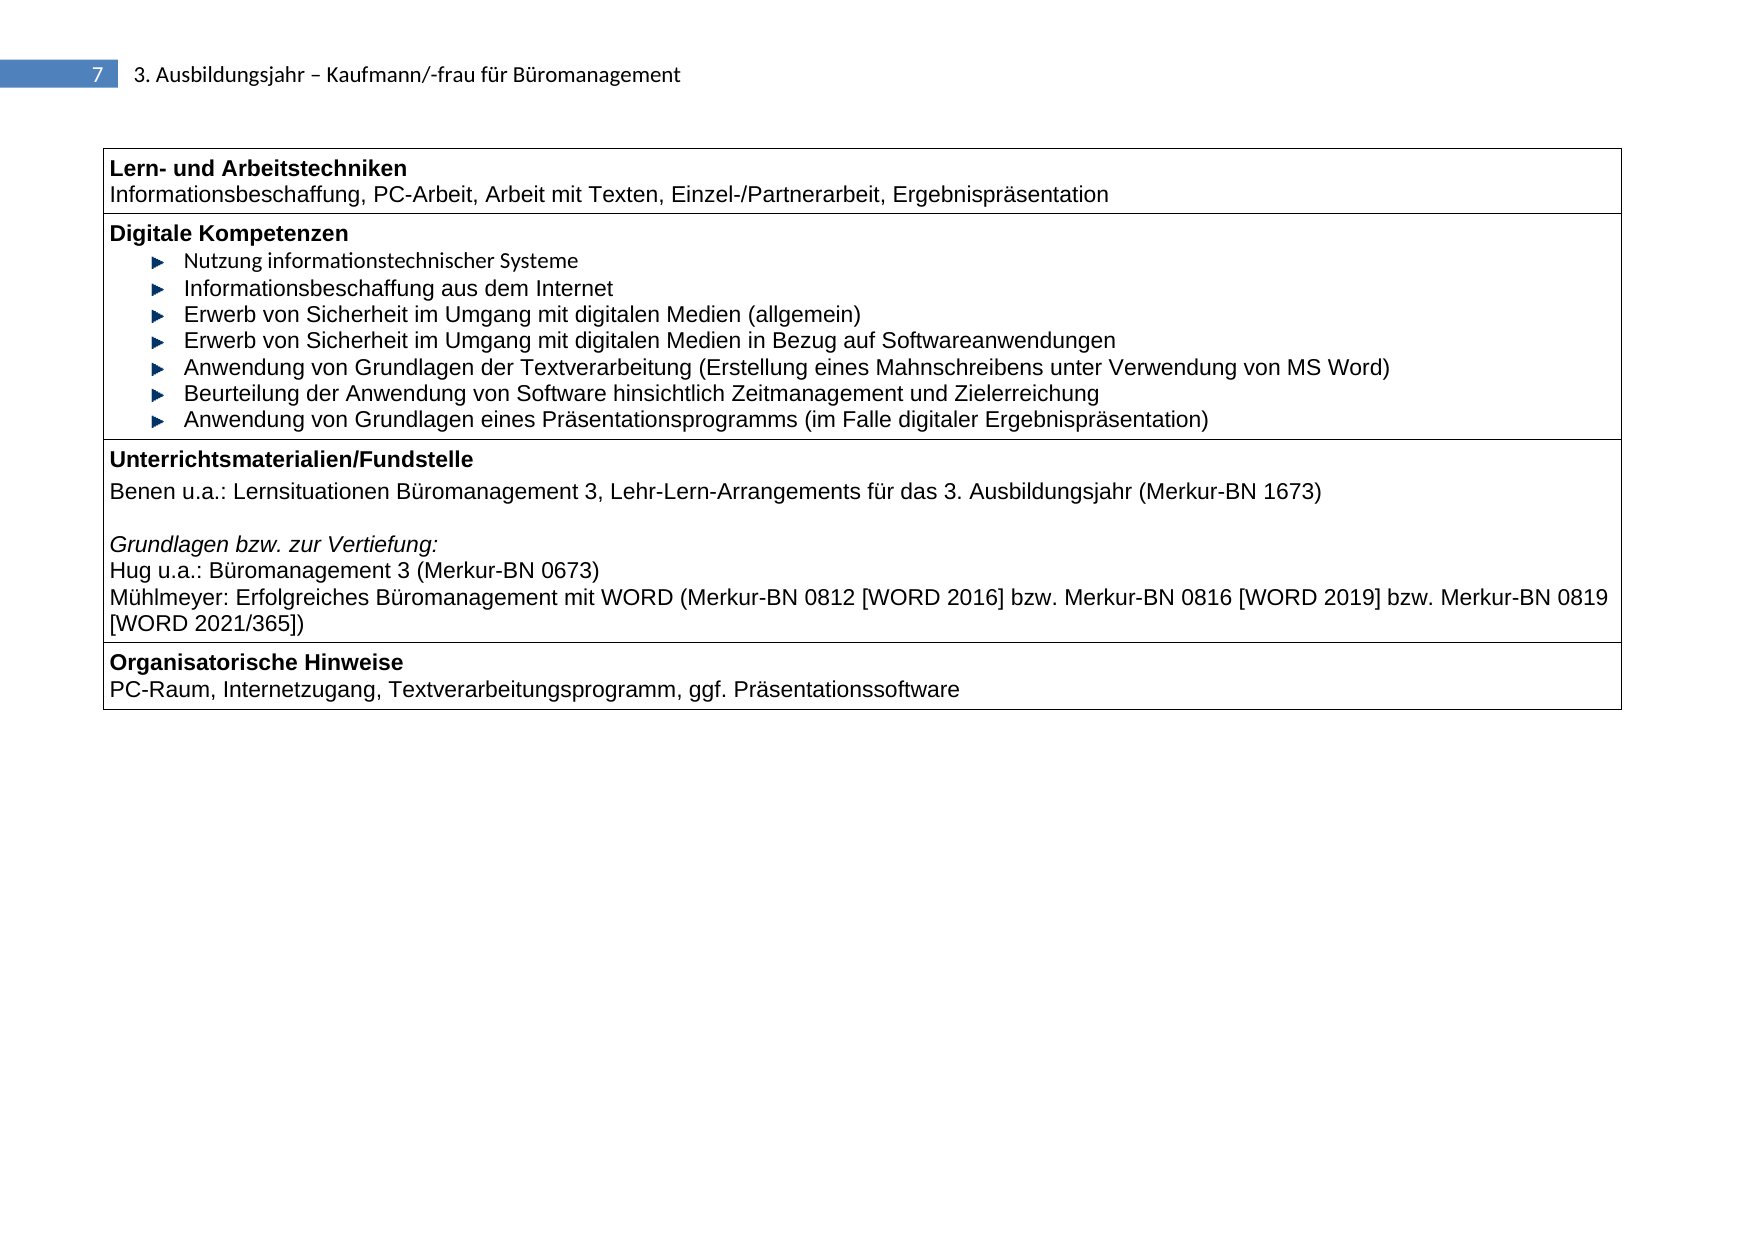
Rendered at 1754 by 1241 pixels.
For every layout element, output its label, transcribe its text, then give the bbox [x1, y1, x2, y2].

picture [147, 305, 164, 323]
picture [147, 411, 164, 428]
table_cell Unterrichtsmaterialien/Fundstelle Benen u.a.: Lernsituationen Büromanagement 3, Lehr-Lern-Arrangements für das 3. Ausbildungsjahr (Merkur-BN 1673) Grundlagen bzw. zur Vertiefung: Hug u.a.: Büromanagement 3 (Merkur-BN 0673) Mühlmeyer: Erfolgreiches Büromanagement mit WORD (Merkur-BN 0812 [WORD 2016] bzw. Merkur-BN 0816 [WORD 2019] bzw. Merkur-BN 0819 [WORD 2021/365]) [104, 440, 1621, 642]
table_cell Organisatorische Hinweise PC-Raum, Internetzugang, Textverarbeitungsprogramm, ggf. Präsentationssoftware [104, 643, 1621, 708]
table_cell Lern- und Arbeitstechniken Informationsbeschaffung, PC-Arbeit, Arbeit mit Texten, Einzel-/Partnerarbeit, Ergebnispräsentation [104, 149, 1621, 213]
picture [147, 279, 164, 296]
picture [147, 358, 164, 376]
picture [147, 384, 164, 402]
picture [147, 332, 164, 349]
table_cell Digitale Kompetenzen Erwerb von Sicherheit im Umgang mit digitalen Medien in Bezug auf Softwareanwendungen Anwendung von Grundlagen der Textverarbeitung (Erstellung eines Mahnschreibens unter Verwendung von MS Word) Beurteilung der Anwendung von Software hinsichtlich Zeitmanagement und Zielerreichung Anwendung von Grundlagen eines Präsentationsprogramms (im Falle digitaler Ergebnispräsentation) [104, 214, 1621, 439]
picture [147, 252, 164, 269]
